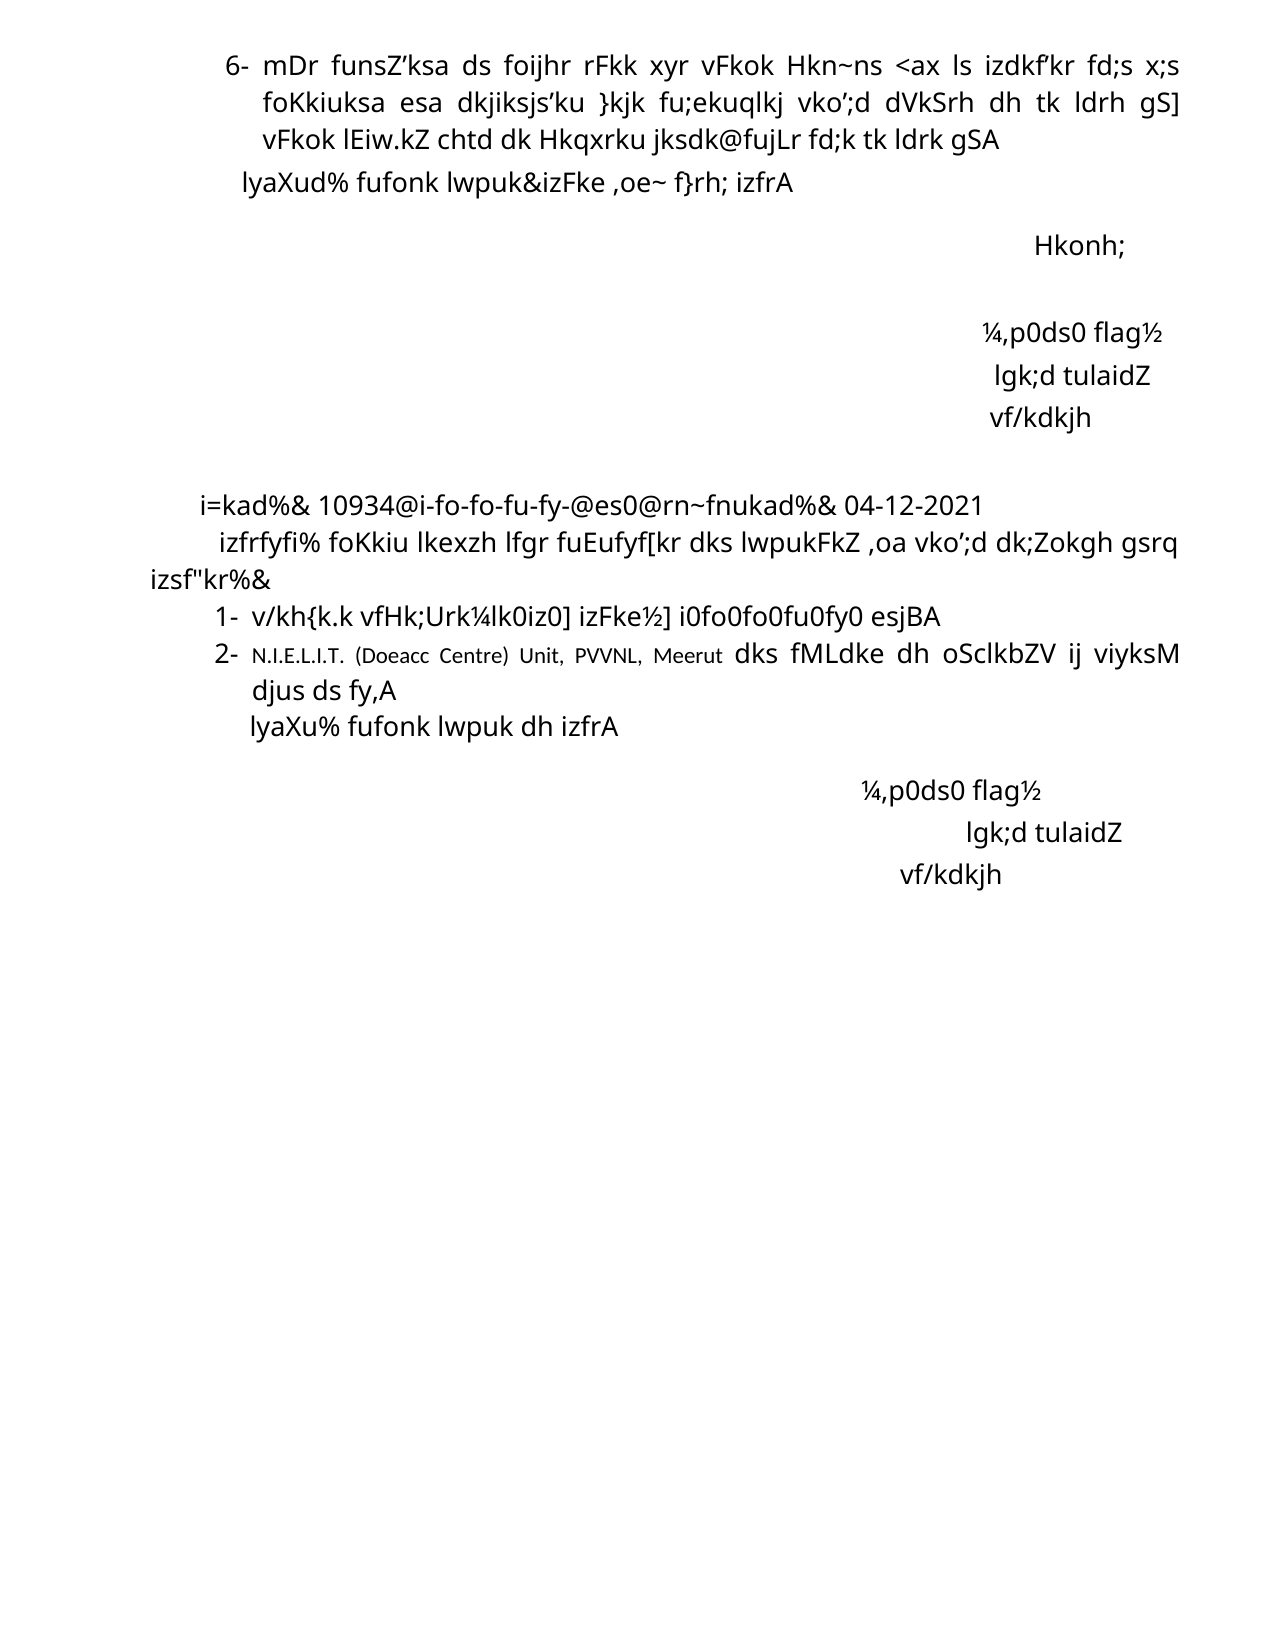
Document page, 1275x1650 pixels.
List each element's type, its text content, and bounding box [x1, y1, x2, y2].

list N.I.E.L.I.T. (Doeacc Centre) Unit, PVVNL, Meerut dks fMLdke dh oSclkbZV ij viyksM djus ds fy,A [214, 634, 1181, 708]
text izfrfyfi% foKkiu lkexzh lfgr fuEufyf[kr dks lwpukFkZ ,oa vko’;d dk;Zokgh gsrq izsf"kr%& [150, 523, 1181, 597]
text i=kad%& 10934@i-fo-fo-fu-fy-@es0@rn~fnukad%& 04-12-2021 [150, 487, 1181, 523]
text ¼,p0ds0 flag½ [150, 771, 1181, 808]
text lyaXu% fufonk lwpuk dh izfrA [214, 708, 1201, 745]
text lgk;d tulaidZ vf/kdkjh [900, 356, 1181, 435]
text Hkonh; [825, 226, 1181, 263]
text lgk;d tulaidZ vf/kdkjh [900, 813, 1181, 893]
text ¼,p0ds0 flag½ [900, 314, 1181, 351]
list v/kh{k.k vfHk;Urk¼lk0iz0] izFke½] i0fo0fo0fu0fy0 esjBA [214, 597, 1181, 634]
text lyaXud% fufonk lwpuk&izFke ,oe~ f}rh; izfrA [150, 163, 1181, 200]
list mDr funsZ’ksa ds foijhr rFkk xyr vFkok Hkn~ns <ax ls izdkf’kr fd;s x;s foKkiuksa esa dkjiksjs’ku }kjk fu;ekuqlkj vko’;d dVkSrh dh tk ldrh gS] vFkok lEiw.kZ chtd dk Hkqxrku jksdk@fujLr fd;k tk ldrk gSA [225, 47, 1181, 157]
